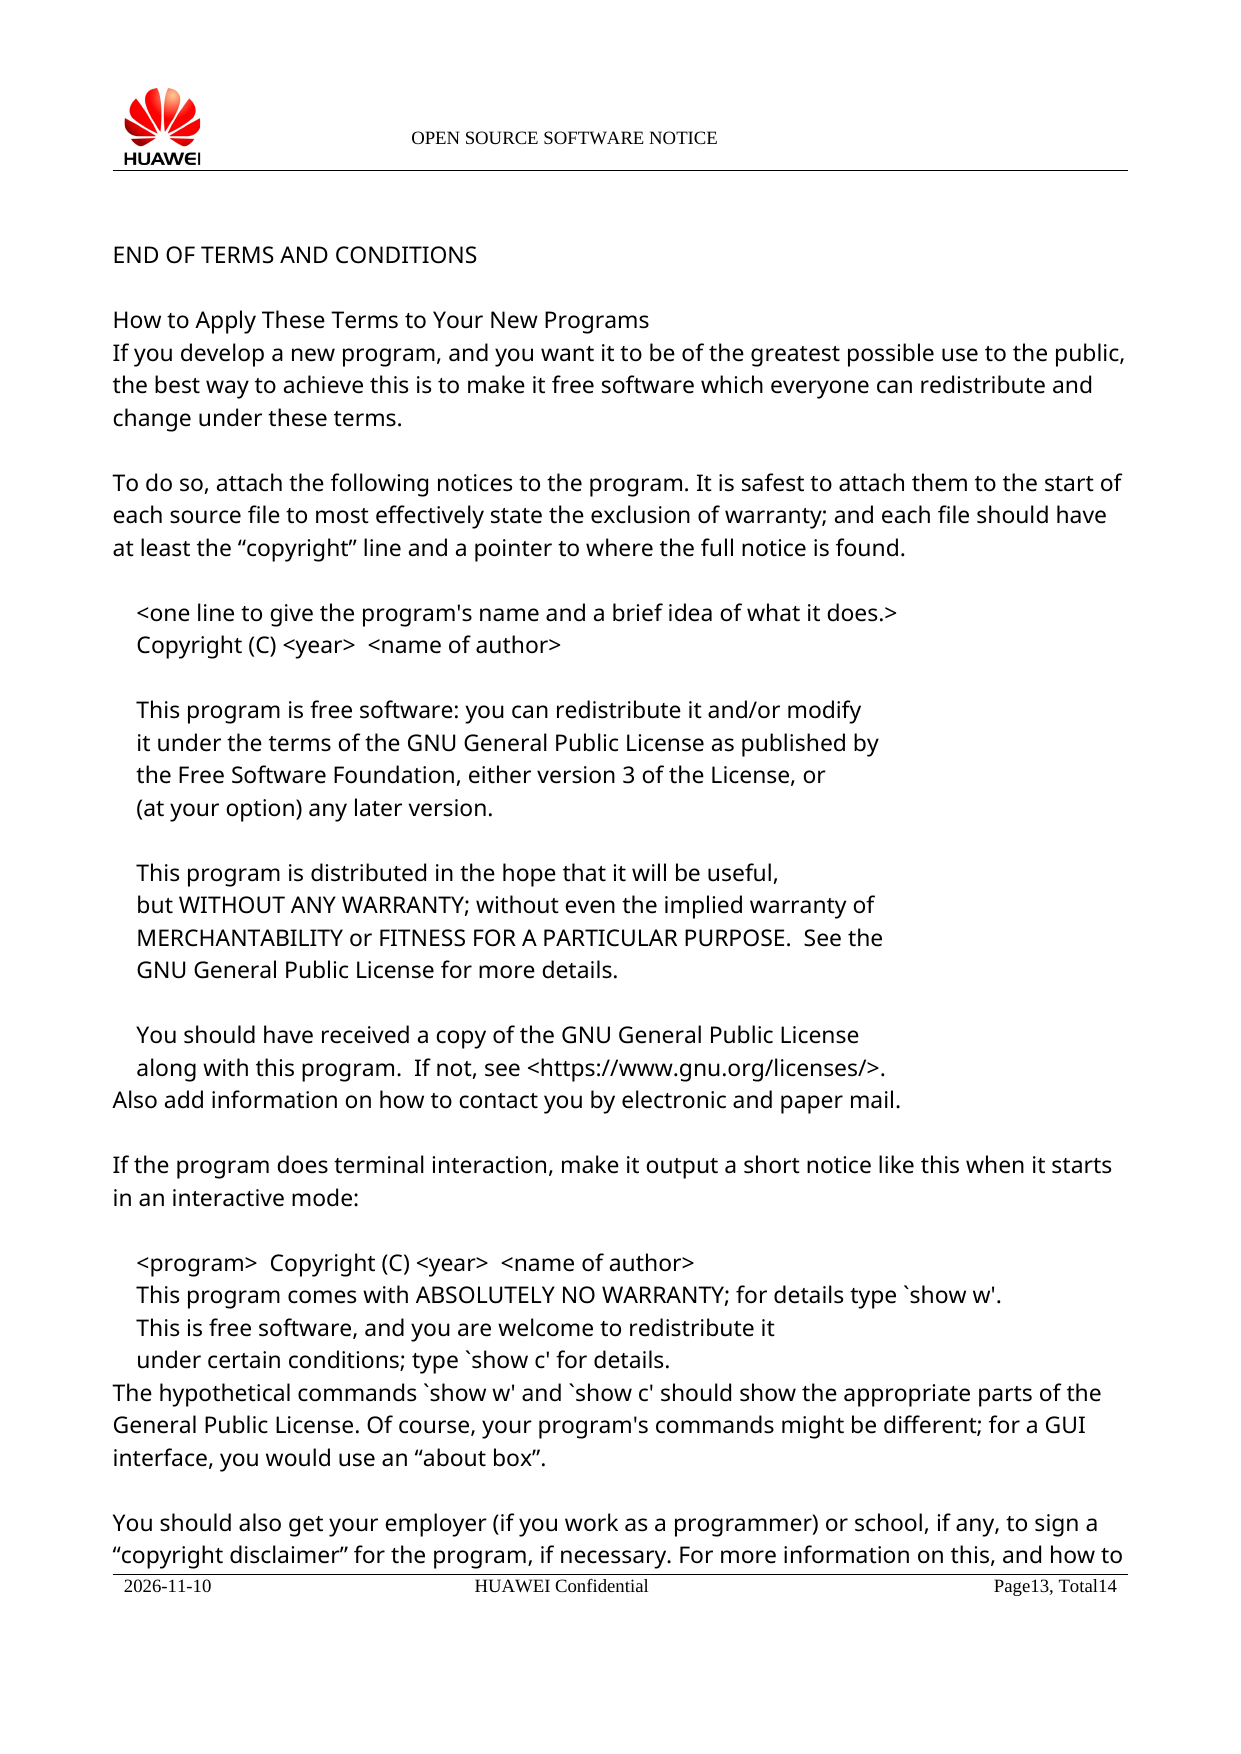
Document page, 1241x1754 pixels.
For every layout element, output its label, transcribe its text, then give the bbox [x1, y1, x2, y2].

text END OF TERMS AND CONDITIONS [112, 239, 1128, 271]
text This is free software, and you are welcome to redistribute it [112, 1311, 1128, 1344]
text Copyright (C) <year> <name of author> [112, 629, 1128, 661]
text (at your option) any later version. [112, 791, 1128, 824]
text it under the terms of the GNU General Public License as published by [112, 726, 1128, 759]
picture [124, 88, 201, 165]
text GNU General Public License for more details. [112, 954, 1128, 986]
text This program is distributed in the hope that it will be useful, [112, 856, 1128, 889]
text the Free Software Foundation, either version 3 of the License, or [112, 759, 1128, 791]
text under certain conditions; type `show c' for details. [112, 1344, 1128, 1376]
text <program> Copyright (C) <year> <name of author> [112, 1246, 1128, 1279]
text MERCHANTABILITY or FITNESS FOR A PARTICULAR PURPOSE. See the [112, 921, 1128, 954]
text This program comes with ABSOLUTELY NO WARRANTY; for details type `show w'. [112, 1279, 1128, 1311]
text To do so, attach the following notices to the program. It is safest to attach them to the start of each source file to most effectively state the exclusion of warranty; and each file should have at least the “copyright” line and a pointer to where the full notice is found. [112, 466, 1128, 564]
text This program is free software: you can redistribute it and/or modify [112, 694, 1128, 726]
text <one line to give the program's name and a brief idea of what it does.> [112, 596, 1128, 629]
text If you develop a new program, and you want it to be of the greatest possible use to the public, the best way to achieve this is to make it free software which everyone can redistribute and change under these terms. [112, 336, 1128, 434]
text along with this program. If not, see <https://www.gnu.org/licenses/>. [112, 1051, 1128, 1084]
text Also add information on how to contact you by electronic and paper mail. [112, 1084, 1128, 1116]
text The hypothetical commands `show w' and `show c' should show the appropriate parts of the General Public License. Of course, your program's commands might be different; for a GUI interface, you would use an “about box”. [112, 1376, 1128, 1474]
text but WITHOUT ANY WARRANTY; without even the implied warranty of [112, 889, 1128, 921]
text You should have received a copy of the GNU General Public License [112, 1019, 1128, 1051]
text How to Apply These Terms to Your New Programs [112, 304, 1128, 336]
text If the program does terminal interaction, make it output a short notice like this when it starts in an interactive mode: [112, 1149, 1128, 1214]
